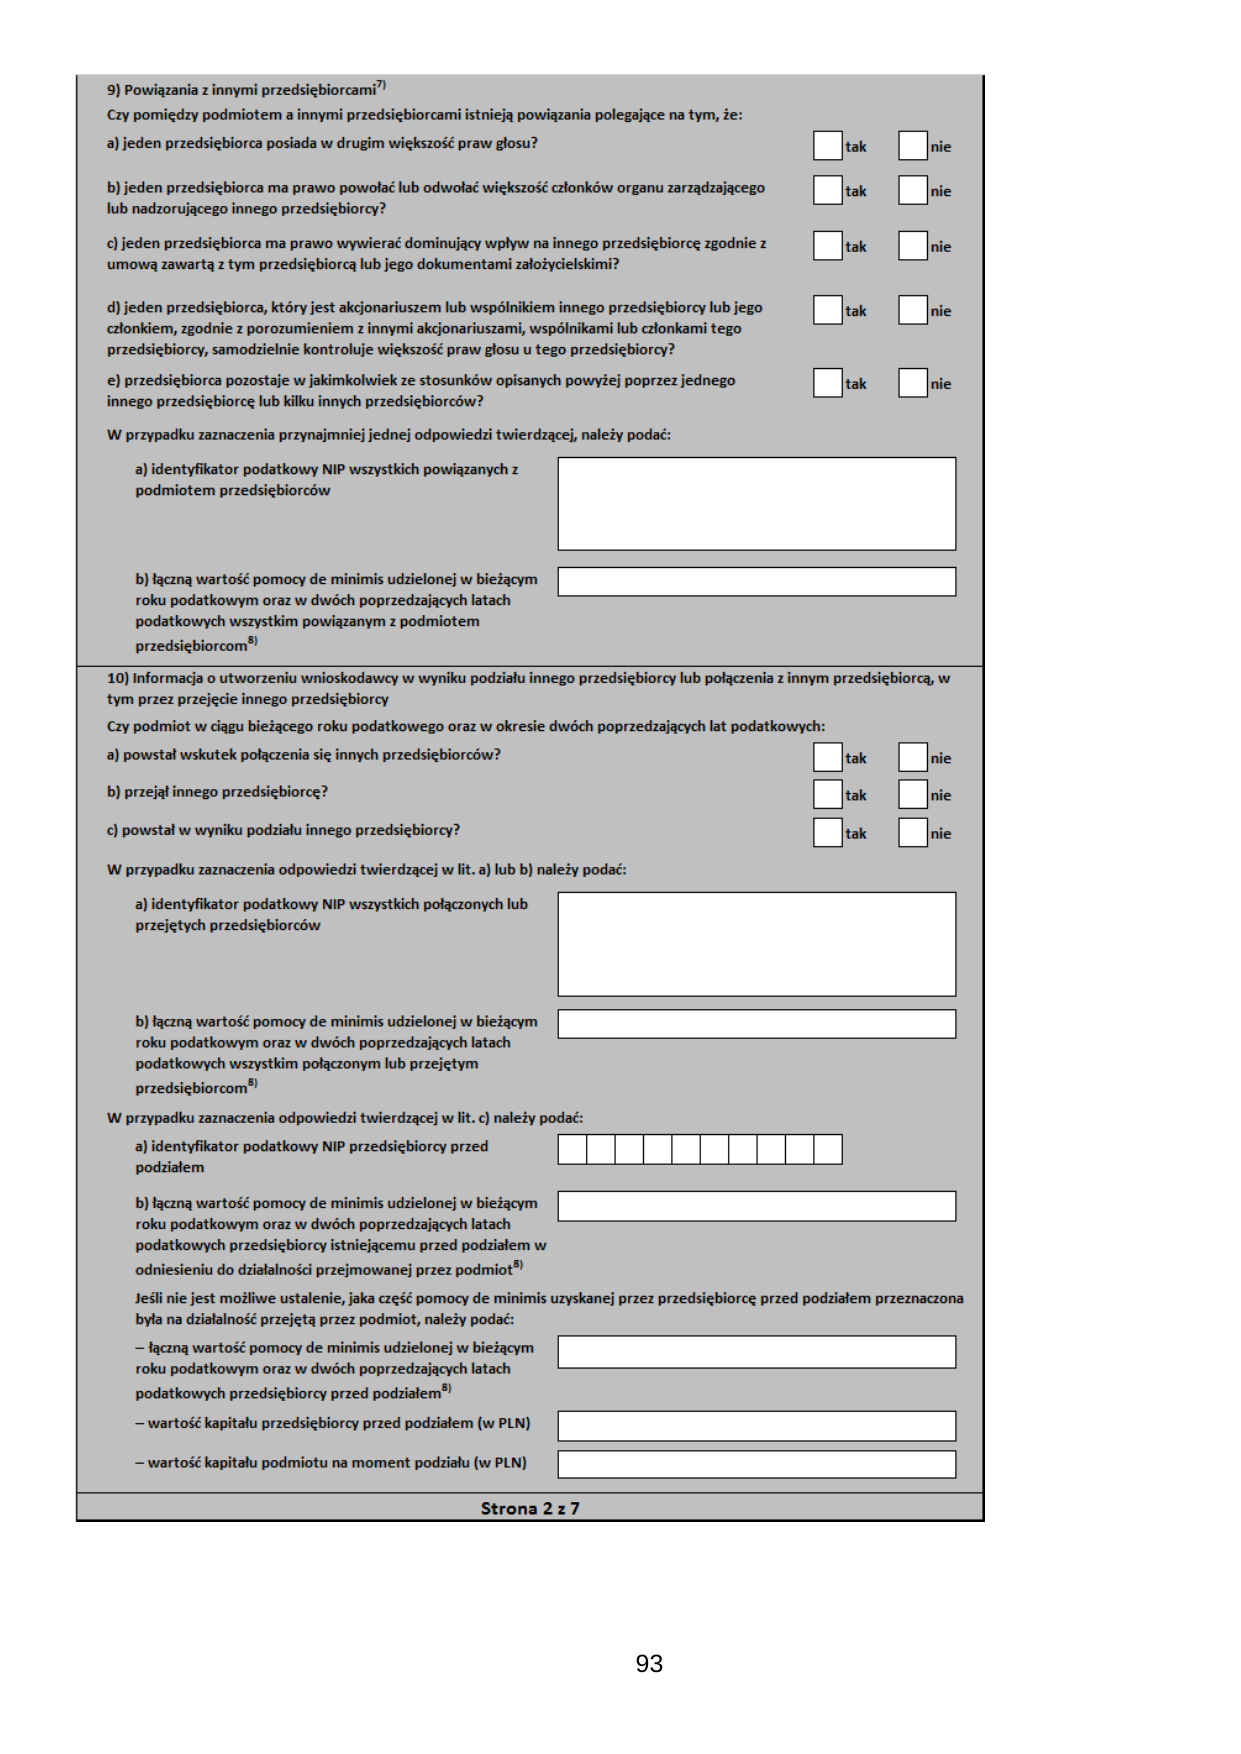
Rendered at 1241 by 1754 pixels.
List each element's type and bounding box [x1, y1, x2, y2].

picture [75, 74, 985, 1522]
